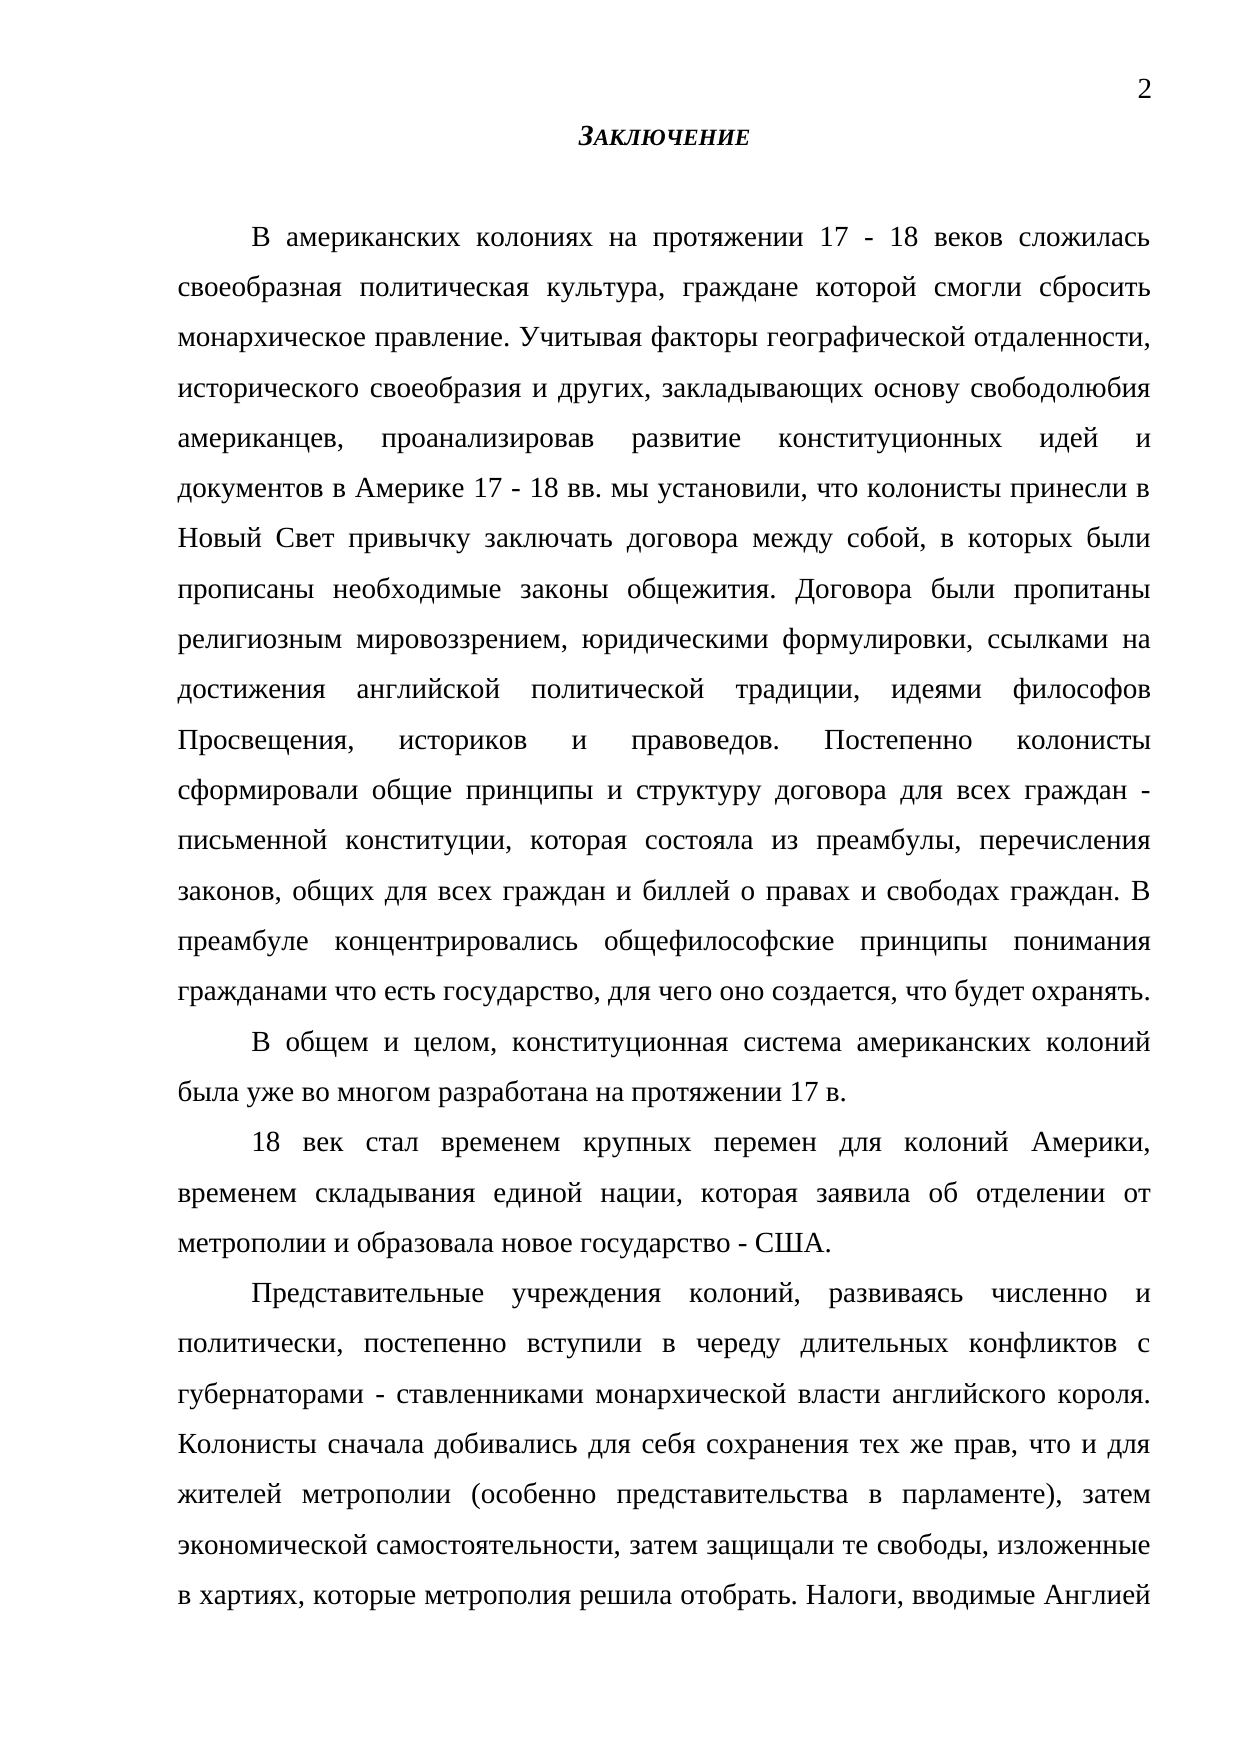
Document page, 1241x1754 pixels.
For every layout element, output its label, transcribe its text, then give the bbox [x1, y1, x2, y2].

text В общем и целом, конституционная система американских колоний была уже во многом разработана на протяжении 17 в. [177, 1024, 1152, 1108]
text В американских колониях на протяжении 17 - 18 веков сложилась своеобразная политическая культура, граждане которой смогли сбросить монархическое правление. Учитывая факторы географической отдаленности, исторического своеобразия и других, закладывающих основу свободолюбия американцев, проанализировав развитие конституционных идей и документов в Америке 17 - 18 вв. мы установили, что колонисты принесли в Новый Свет привычку заключать договора между собой, в которых были прописаны необходимые законы общежития. Договора были пропитаны религиозным мировоззрением, юридическими формулировки, ссылками на достижения английской политической традиции, идеями философов Просвещения, историков и правоведов. Постепенно колонисты сформировали общие принципы и структуру договора для всех граждан - письменной конституции, которая состояла из преамбулы, перечисления законов, общих для всех граждан и биллей о правах и свободах граждан. В преамбуле концентрировались общефилософские принципы понимания гражданами что есть государство, для чего оно создается, что будет охранять. [177, 219, 1152, 1007]
text 18 век стал временем крупных перемен для колоний Америки, временем складывания единой нации, которая заявила об отделении от метрополии и образовала новое государство - США. [177, 1124, 1152, 1258]
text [177, 1275, 1152, 1611]
subtitle Заключение [177, 118, 1152, 152]
